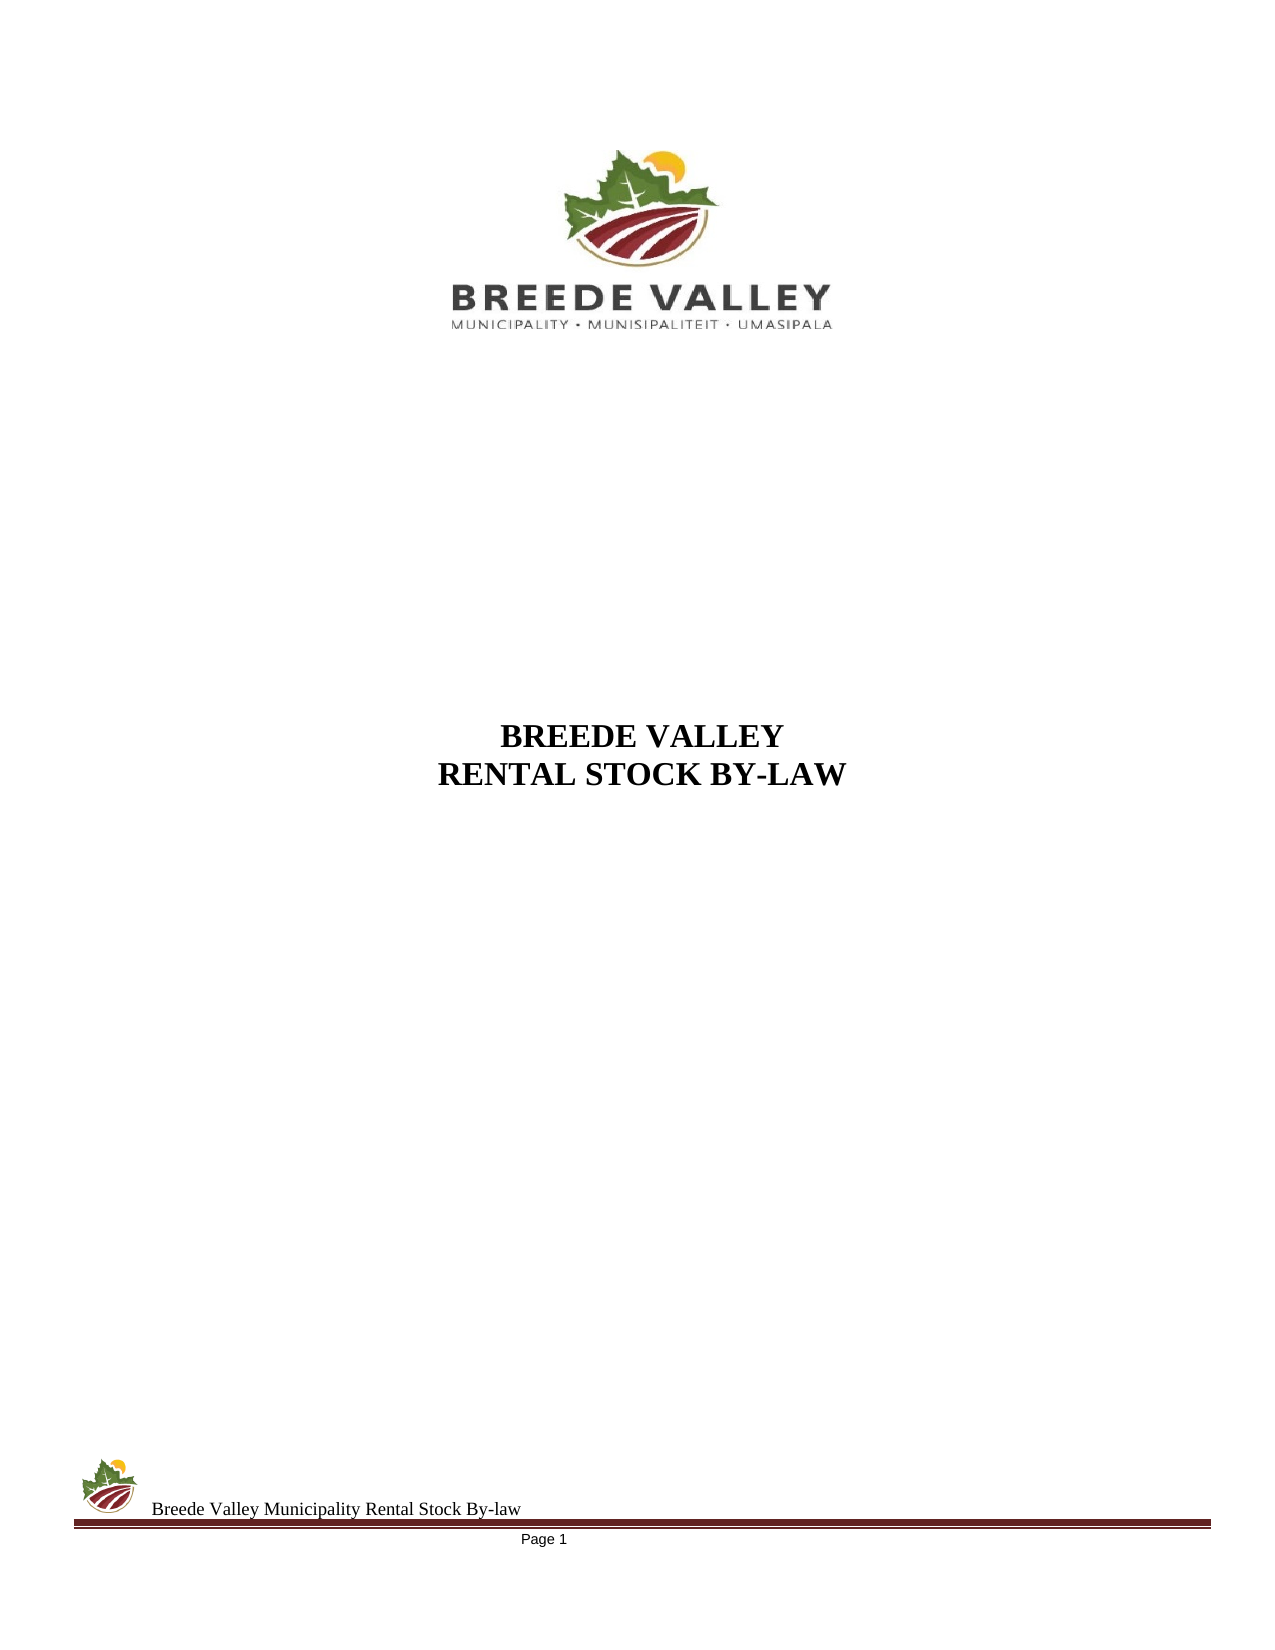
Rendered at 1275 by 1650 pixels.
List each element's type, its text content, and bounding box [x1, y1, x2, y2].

text RENTAL STOCK BY-LAW [74, 754, 1211, 793]
picture [452, 150, 833, 329]
text BREEDE VALLEY [74, 716, 1211, 754]
